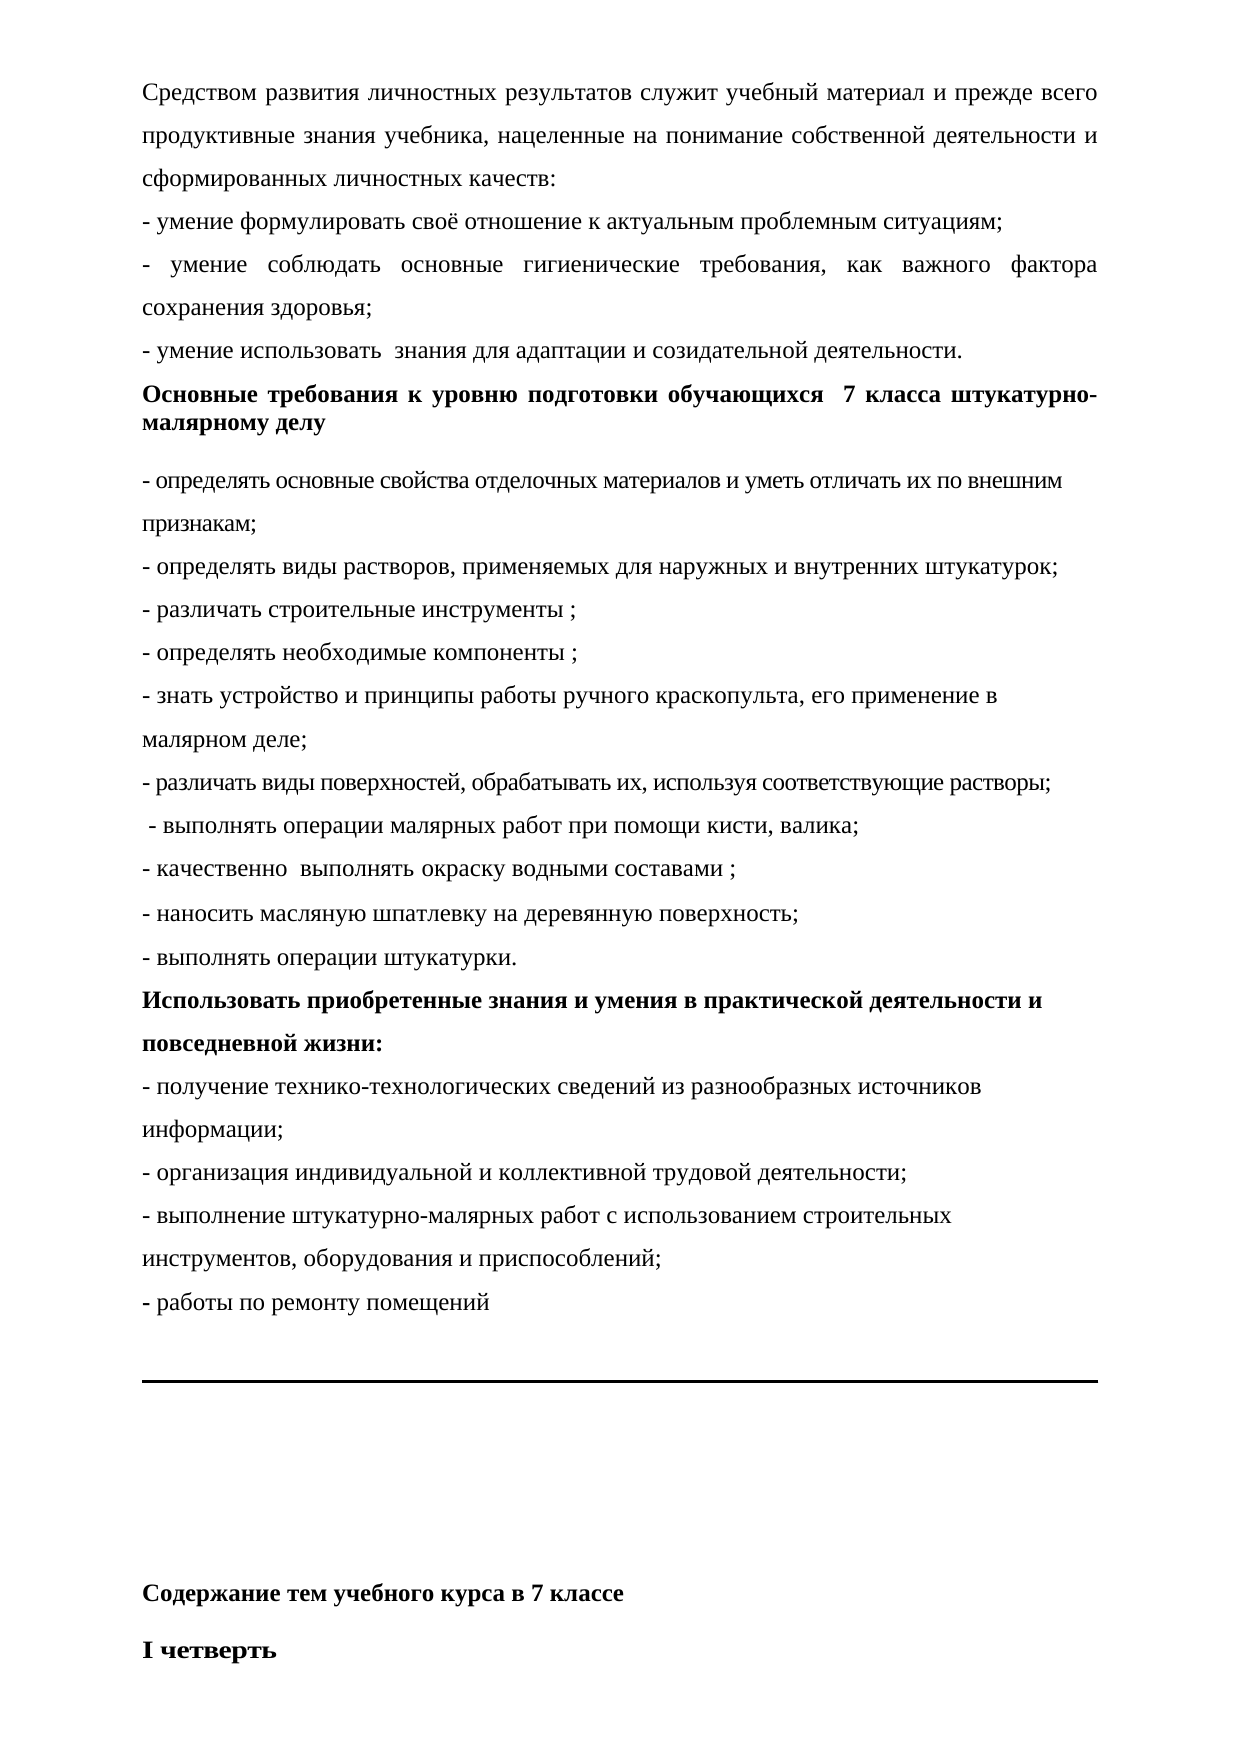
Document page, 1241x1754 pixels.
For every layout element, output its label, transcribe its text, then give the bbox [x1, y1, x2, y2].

text - определять виды растворов, применяемых для наружных и внутренних штукатурок; [142, 551, 1098, 580]
text - умение соблюдать основные гигиенические требования, как важного фактора сохранения здоровья; [142, 249, 1098, 321]
text - наносить масляную шпатлевку на деревянную поверхность; [142, 898, 1098, 927]
text - умение использовать знания для адаптации и созидательной деятельности. [142, 336, 1098, 364]
text - знать устройство и принципы работы ручного краскопульта, его применение в малярном деле; [142, 681, 1098, 752]
text - получение технико-технологических сведений из разнообразных источников информации; - организация индивидуальной и коллективной трудовой деятельности; - выполнение штукатурно-малярных работ с использованием строительных инструментов, оборудования и приспособлений; [142, 1071, 1098, 1272]
text - различать виды поверхностей, обрабатывать их, используя соответствующие растворы; [142, 767, 1098, 796]
text - работы по ремонту помещений [142, 1287, 1098, 1380]
text - различать строительные инструменты ; [142, 594, 1098, 623]
text - выполнять операции штукатурки. [142, 942, 1098, 970]
text I четверть [142, 1635, 1098, 1664]
text - качественно выполнять окраску водными составами ; [142, 853, 1098, 882]
text Содержание тем учебного курса в 7 классе [142, 1564, 1098, 1606]
text - умение формулировать своё отношение к актуальным проблемным ситуациям; [142, 206, 1098, 235]
text - выполнять операции малярных работ при помощи кисти, валика; [142, 810, 1098, 839]
text Использовать приобретенные знания и умения в практической деятельности и повседневной жизни: [142, 985, 1098, 1057]
text Основные требования к уровню подготовки обучающихся 7 класса штукатурно-малярному делу [142, 379, 1098, 436]
text - определять необходимые компоненты ; [142, 637, 1098, 666]
text Средством развития личностных результатов служит учебный материал и прежде всего продуктивные знания учебника, нацеленные на понимание собственной деятельности и сформированных личностных качеств: [142, 77, 1098, 192]
text - определять основные свойства отделочных материалов и уметь отличать их по внешним признакам; [142, 465, 1098, 537]
